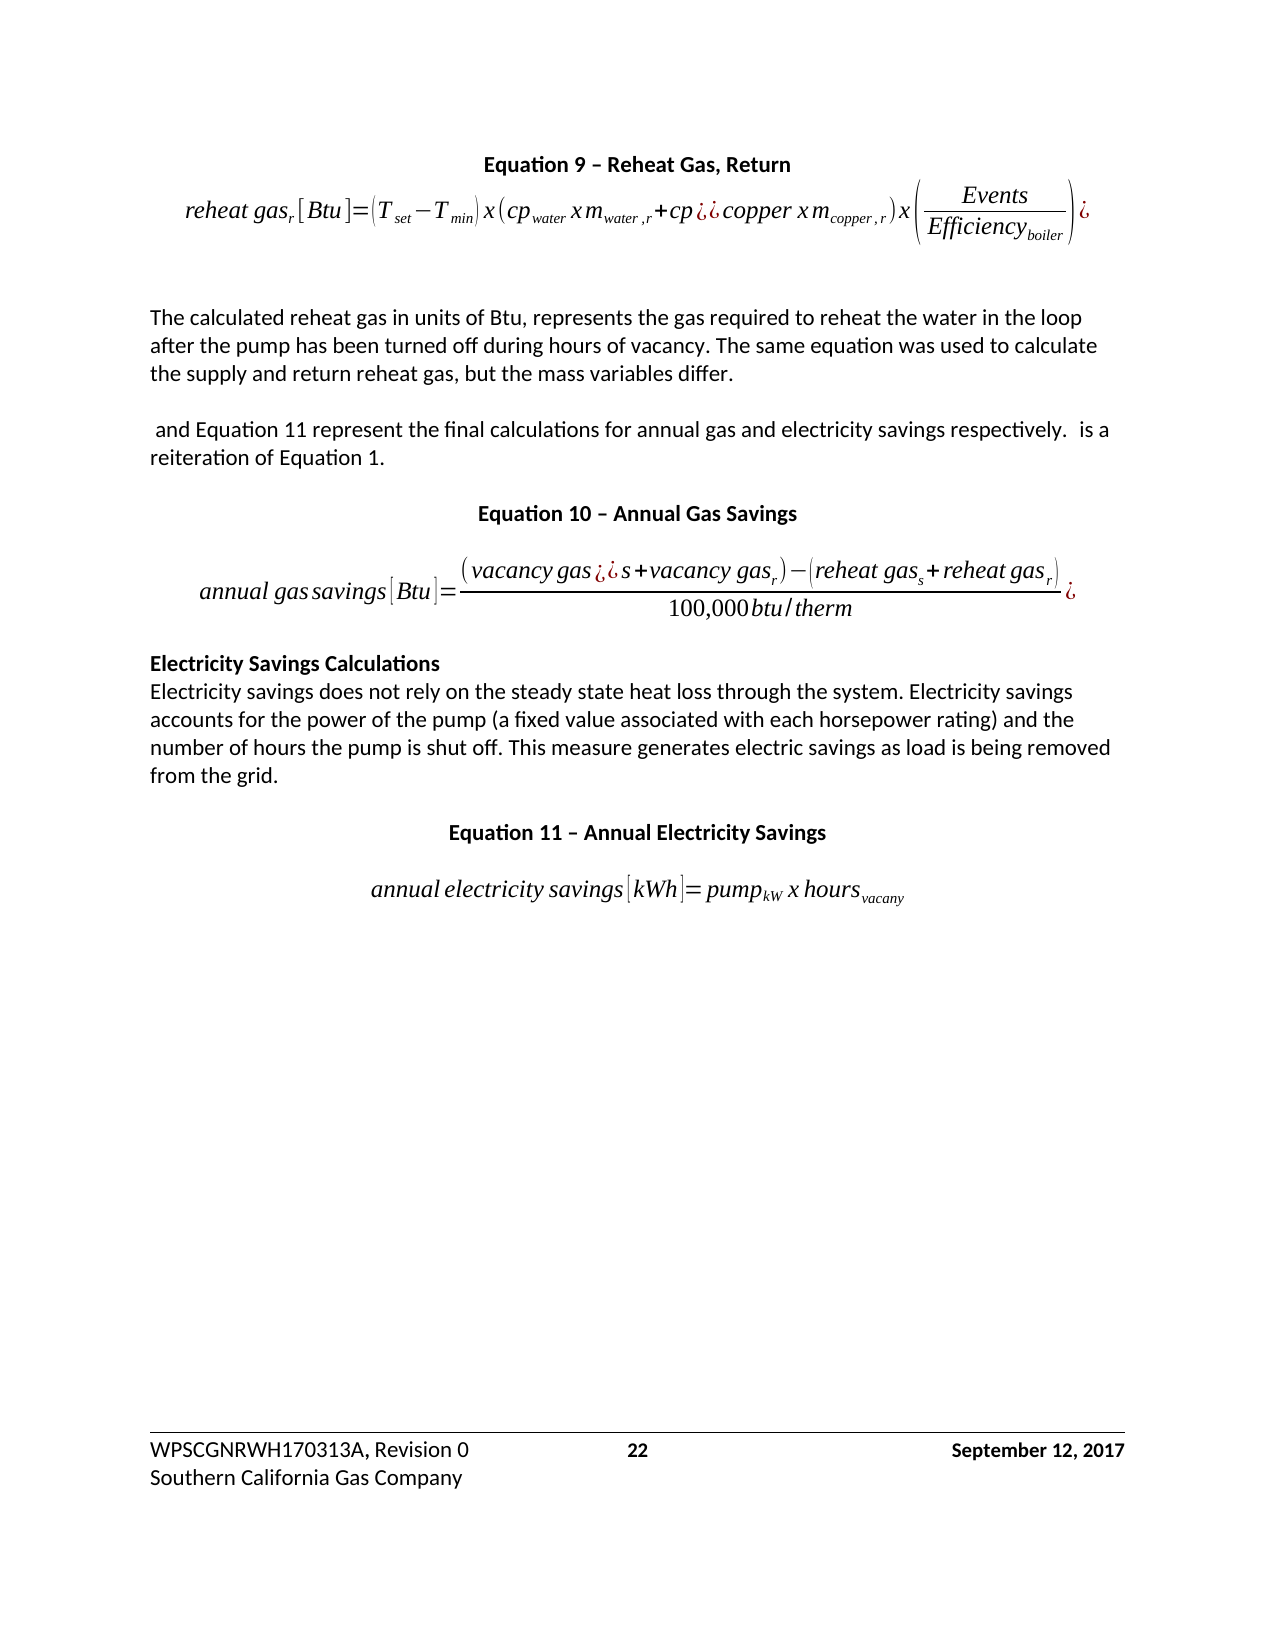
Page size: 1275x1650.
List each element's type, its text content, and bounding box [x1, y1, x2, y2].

text The calculated reheat gas in units of Btu, represents the gas required to reheat the water in the loop after the pump has been turned off during hours of vacancy. The same equation was used to calculate the supply and return reheat gas, but the mass variables differ. [150, 303, 1125, 387]
text Equation 10 and Equation 11 represent the final calculations for annual gas and electricity savings respectively. Equation 10 is a reiteration of Equation 1. [150, 415, 1125, 471]
text Electricity savings does not rely on the steady state heat loss through the system. Electricity savings accounts for the power of the pump (a fixed value associated with each horsepower rating) and the number of hours the pump is shut off. This measure generates electric savings as load is being removed from the grid. [150, 677, 1125, 789]
text Electricity Savings Calculations [150, 649, 1125, 677]
